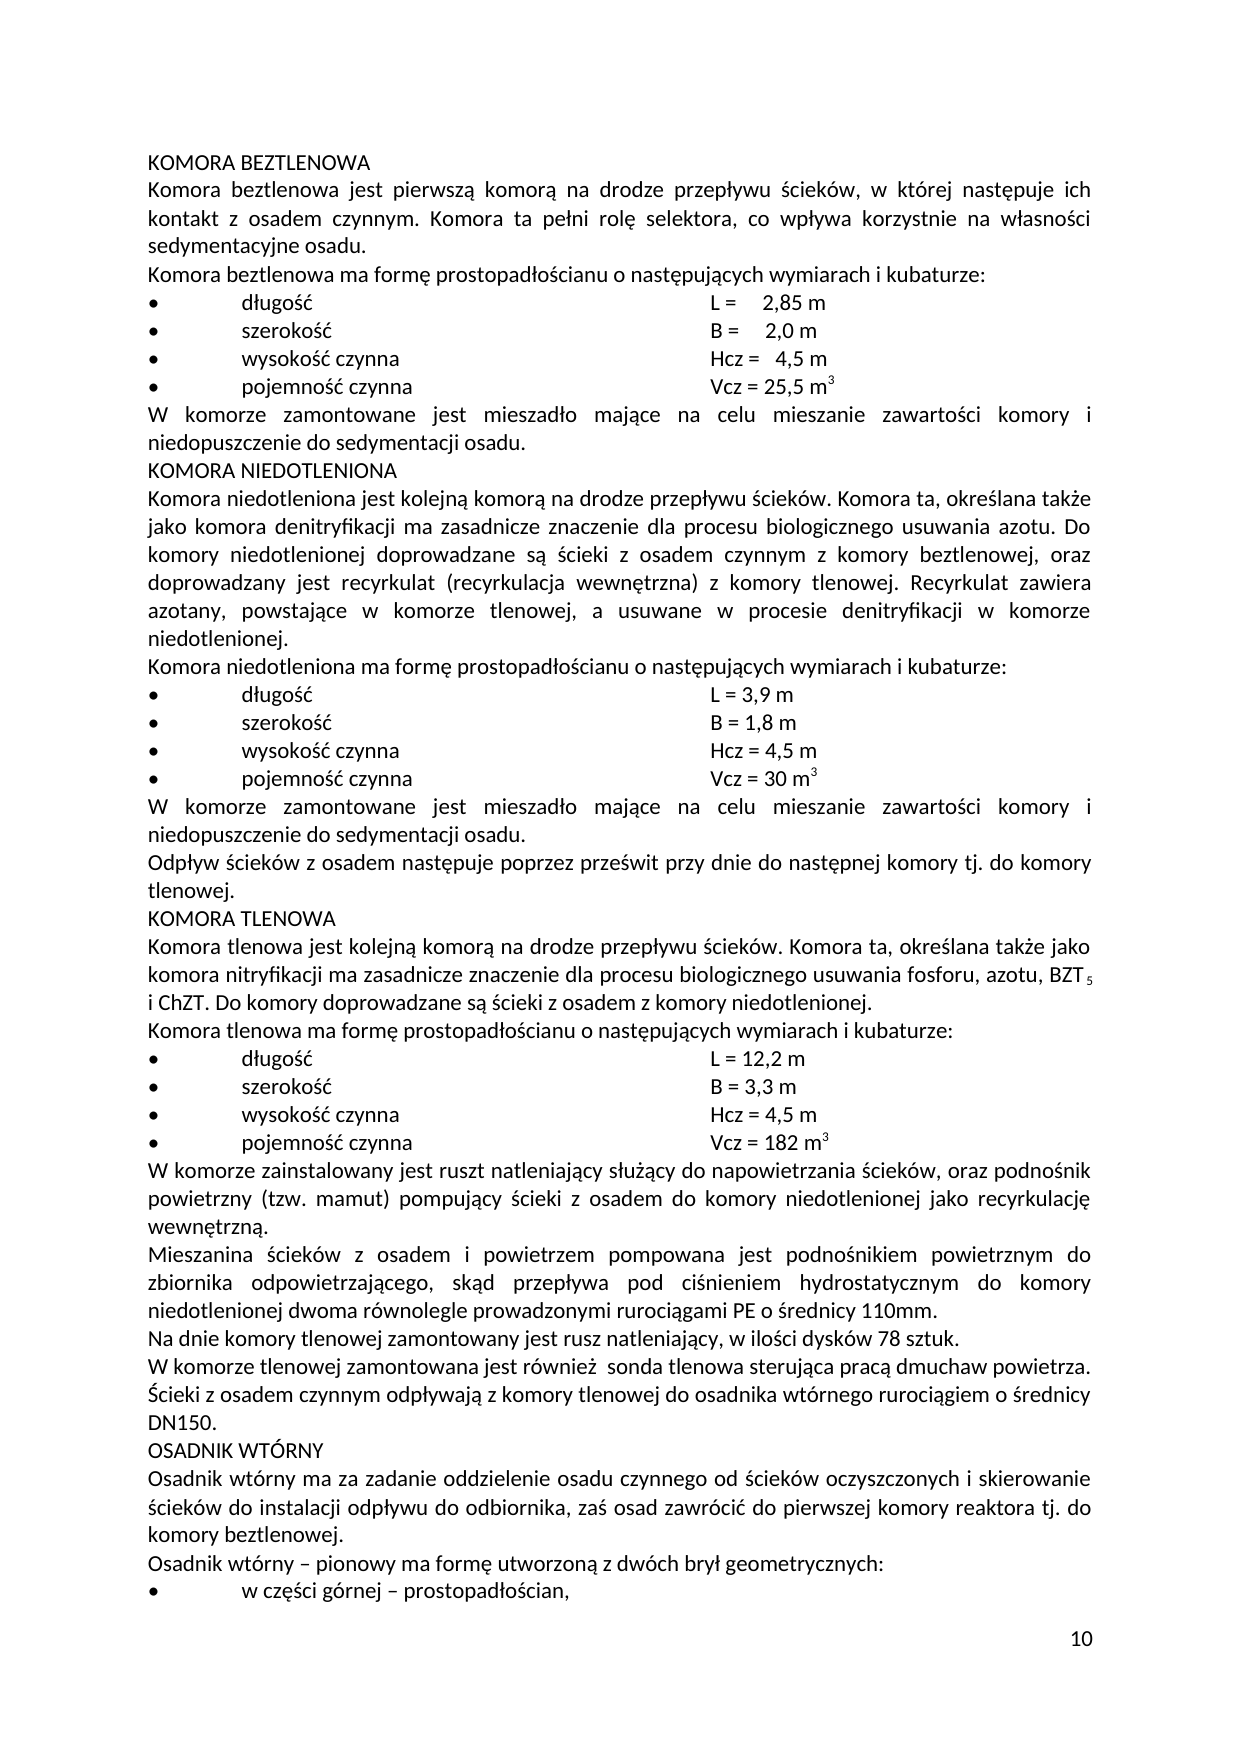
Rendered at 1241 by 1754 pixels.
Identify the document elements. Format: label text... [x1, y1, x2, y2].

text Odpływ ścieków z osadem następuje poprzez prześwit przy dnie do następnej komory tj. do komory tlenowej. [148, 848, 1093, 904]
text Komora tlenowa jest kolejną komorą na drodze przepływu ścieków. Komora ta, określana także jako komora nitryfikacji ma zasadnicze znaczenie dla procesu biologicznego usuwania fosforu, azotu, BZT5 i ChZT. Do komory doprowadzane są ścieki z osadem z komory niedotlenionej. [148, 932, 1093, 1016]
text • wysokość czynna Hcz = [148, 736, 1093, 764]
text Na dnie komory tlenowej zamontowany jest rusz natleniający, w ilości dysków 78 sztuk. [148, 1324, 1093, 1352]
text W komorze zamontowane jest mieszadło mające na celu mieszanie zawartości komory i niedopuszczenie do sedymentacji osadu. [148, 792, 1093, 848]
text Komora niedotleniona jest kolejną komorą na drodze przepływu ścieków. Komora ta, określana także jako komora denitryfikacji ma zasadnicze znaczenie dla procesu biologicznego usuwania azotu. Do komory niedotlenionej doprowadzane są ścieki z osadem czynnym z komory beztlenowej, oraz doprowadzany jest recyrkulat (recyrkulacja wewnętrzna) z komory tlenowej. Recyrkulat zawiera azotany, powstające w komorze tlenowej, a usuwane w procesie denitryfikacji w komorze niedotlenionej. [148, 484, 1093, 652]
text • pojemność czynna Vcz = [148, 764, 1093, 792]
text Komora niedotleniona ma formę prostopadłościanu o następujących wymiarach i kubaturze: [148, 652, 1093, 680]
text W komorze tlenowej zamontowana jest również sonda tlenowa sterująca pracą dmuchaw powietrza. [148, 1352, 1093, 1381]
text Komora beztlenowa jest pierwszą komorą na drodze przepływu ścieków, w której następuje ich kontakt z osadem czynnym. Komora ta pełni rolę selektora, co wpływa korzystnie na własności sedymentacyjne osadu. [148, 176, 1093, 260]
text KOMORA NIEDOTLENIONA [148, 456, 1093, 484]
text • długość L = [148, 1044, 1093, 1072]
text Komora tlenowa ma formę prostopadłościanu o następujących wymiarach i kubaturze: [148, 1016, 1093, 1044]
text W komorze zainstalowany jest ruszt natleniający służący do napowietrzania ścieków, oraz podnośnik powietrzny (tzw. mamut) pompujący ścieki z osadem do komory niedotlenionej jako recyrkulację wewnętrzną. [148, 1156, 1093, 1240]
text Komora beztlenowa ma formę prostopadłościanu o następujących wymiarach i kubaturze: [148, 260, 1093, 288]
text Ścieki z osadem czynnym odpływają z komory tlenowej do osadnika wtórnego rurociągiem o średnicy DN150. [148, 1381, 1093, 1437]
text Osadnik wtórny ma za zadanie oddzielenie osadu czynnego od ścieków oczyszczonych i skierowanie ścieków do instalacji odpływu do odbiornika, zaś osad zawrócić do pierwszej komory reaktora tj. do komory beztlenowej. [148, 1464, 1093, 1549]
text • pojemność czynna Vcz = [148, 1128, 1093, 1156]
text W komorze zamontowane jest mieszadło mające na celu mieszanie zawartości komory i niedopuszczenie do sedymentacji osadu. [148, 400, 1093, 456]
text • w części górnej – prostopadłościan, [148, 1577, 1093, 1605]
text KOMORA TLENOWA [148, 904, 1093, 932]
text • szerokość B = [148, 708, 1093, 736]
text • szerokość B = [148, 316, 1093, 344]
text Mieszanina ścieków z osadem i powietrzem pompowana jest podnośnikiem powietrznym do zbiornika odpowietrzającego, skąd przepływa pod ciśnieniem hydrostatycznym do komory niedotlenionej dwoma równolegle prowadzonymi rurociągami PE o średnicy 110mm. [148, 1240, 1093, 1324]
text KOMORA BEZTLENOWA [148, 148, 1093, 176]
text OSADNIK WTÓRNY [148, 1437, 1093, 1464]
text • długość L = [148, 680, 1093, 708]
text • szerokość B = [148, 1072, 1093, 1100]
text • wysokość czynna Hcz = [148, 344, 1093, 372]
text • pojemność czynna Vcz = [148, 372, 1093, 400]
text Osadnik wtórny – pionowy ma formę utworzoną z dwóch brył geometrycznych: [148, 1549, 1093, 1577]
text • wysokość czynna Hcz = [148, 1100, 1093, 1128]
text • długość L = [148, 288, 1093, 316]
